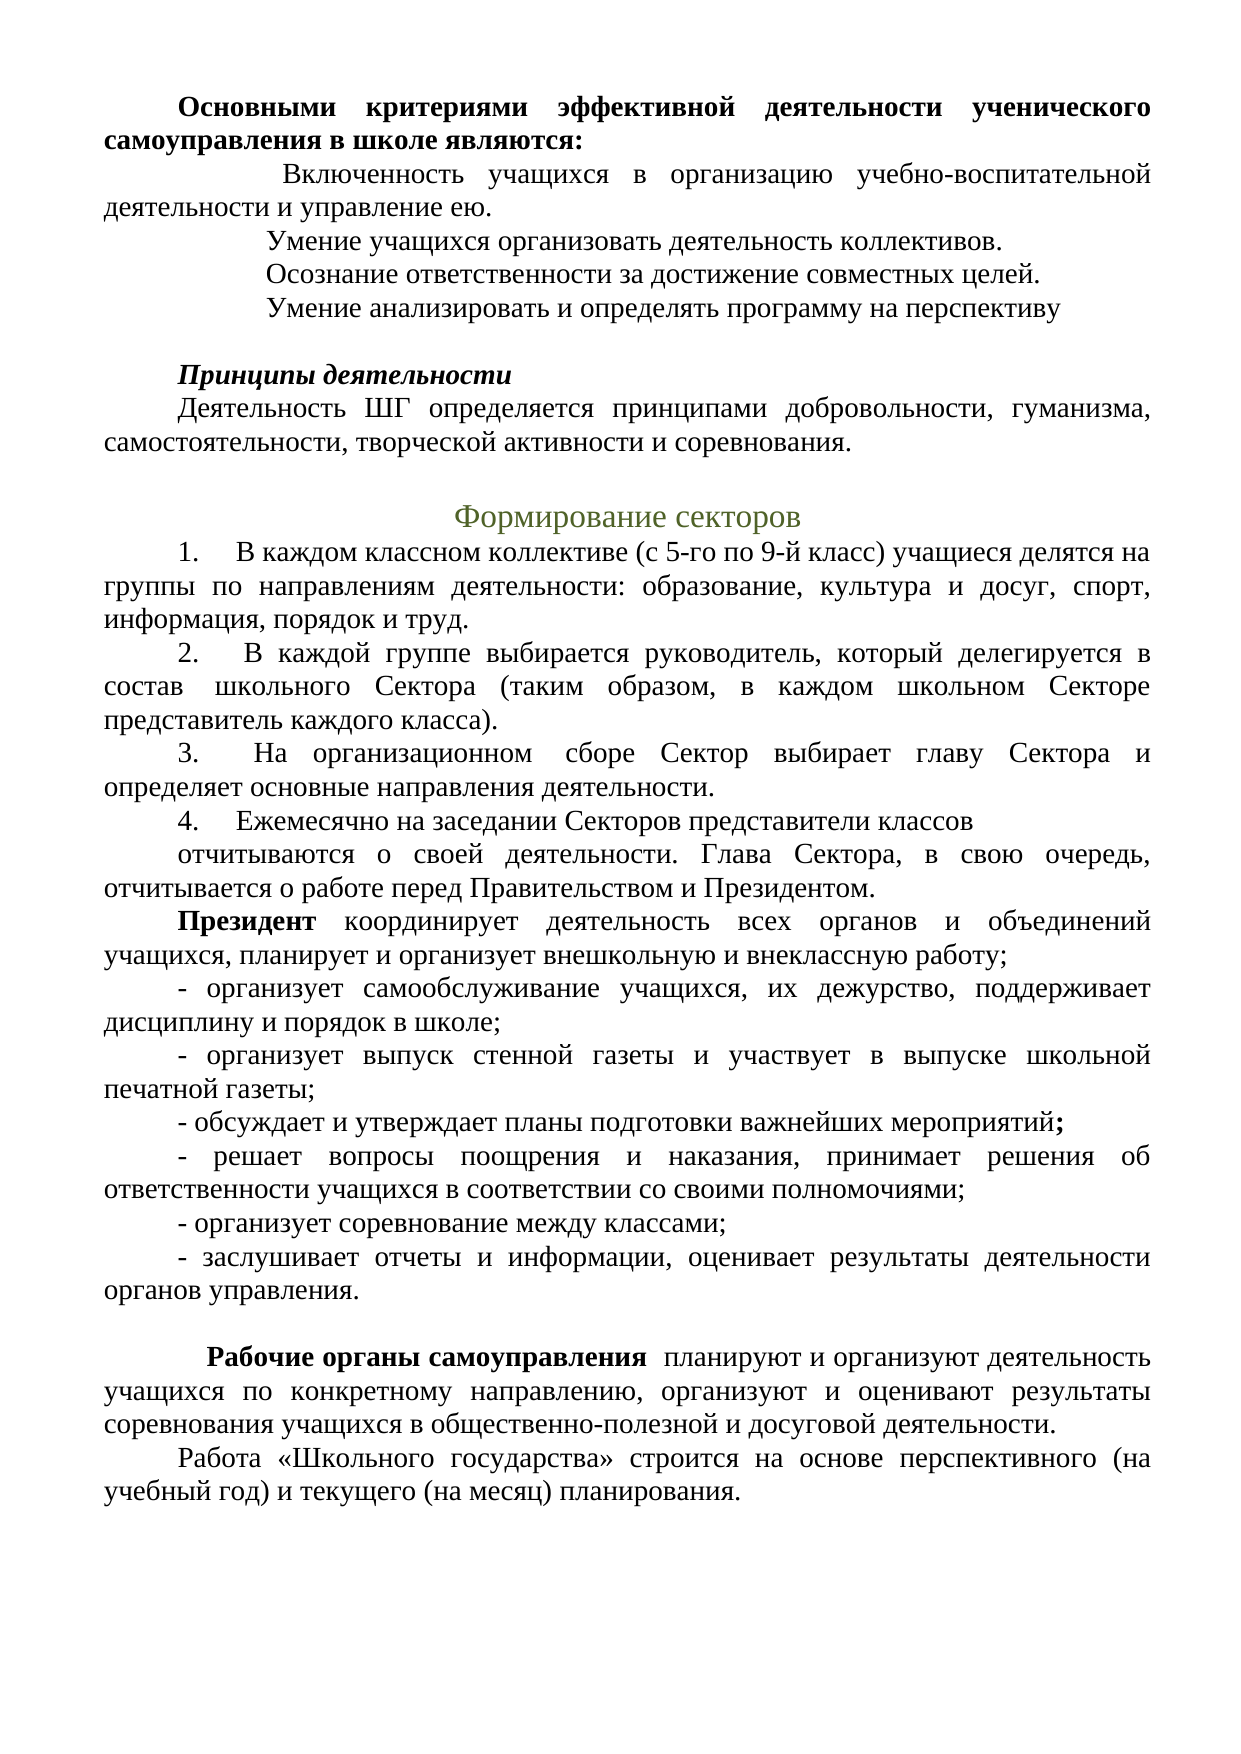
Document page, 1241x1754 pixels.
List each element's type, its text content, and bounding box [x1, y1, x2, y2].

text отчитываются о своей деятельности. Глава Сектора, в свою очередь, отчитывается о работе перед Правительством и Президентом. [103, 836, 1152, 903]
text 3. На организационном сборе Сектор выбирает главу Сектора и определяет основные направления деятельности. [103, 736, 1152, 803]
text Принципы деятельности [103, 357, 1152, 391]
text  Включенность учащихся в организацию учебно-воспитательной деятельности и управление ею. [103, 156, 1152, 223]
text - обсуждает и утверждает планы подготовки важнейших мероприятий; [103, 1104, 1152, 1138]
text  Умение учащихся организовать деятельность коллективов. [103, 223, 1152, 256]
text - организует самообслуживание учащихся, их дежурство, поддерживает дисциплину и порядок в школе; [103, 970, 1152, 1037]
text  Осознание ответственности за достижение совместных целей. [103, 256, 1152, 290]
text - решает вопросы поощрения и наказания, принимает решения об ответственности учащихся в соответствии со своими полномочиями; [103, 1138, 1152, 1205]
text 2. В каждой группе выбирается руководитель, который делегируется в состав школьного Сектора (таким образом, в каждом школьном Секторе представитель каждого класса). [103, 635, 1152, 736]
text Работа «Школьного государства» строится на основе перспективного (на учебный год) и текущего (на месяц) планирования. [103, 1440, 1152, 1507]
text Основными критериями эффективной деятельности ученического самоуправления в школе являются: [103, 89, 1152, 156]
text Деятельность ШГ определяется принципами добровольности, гуманизма, самостоятельности, творческой активности и соревнования. [103, 391, 1152, 458]
text Формирование секторов [103, 496, 1152, 534]
text - организует выпуск стенной газеты и участвует в выпуске школьной печатной газеты; [103, 1037, 1152, 1104]
text Президент координирует деятельность всех органов и объединений учащихся, планирует и организует внешкольную и внеклассную работу; [103, 903, 1152, 970]
text  Умение анализировать и определять программу на перспективу [103, 290, 1152, 323]
text 4. Ежемесячно на заседании Секторов представители классов [103, 803, 1152, 836]
text - организует соревнование между классами; [103, 1205, 1152, 1239]
text 1. В каждом классном коллективе (с 5-го по 9-й класс) учащиеся делятся на группы по направлениям деятельности: образование, культура и досуг, спорт, информация, порядок и труд. [103, 534, 1152, 635]
text - заслушивает отчеты и информации, оценивает результаты деятельности органов управления. [103, 1239, 1152, 1306]
text Рабочие органы самоуправления планируют и организуют деятельность учащихся по конкретному направлению, организуют и оценивают результаты соревнования учащихся в общественно-полезной и досуговой деятельности. [103, 1339, 1152, 1440]
